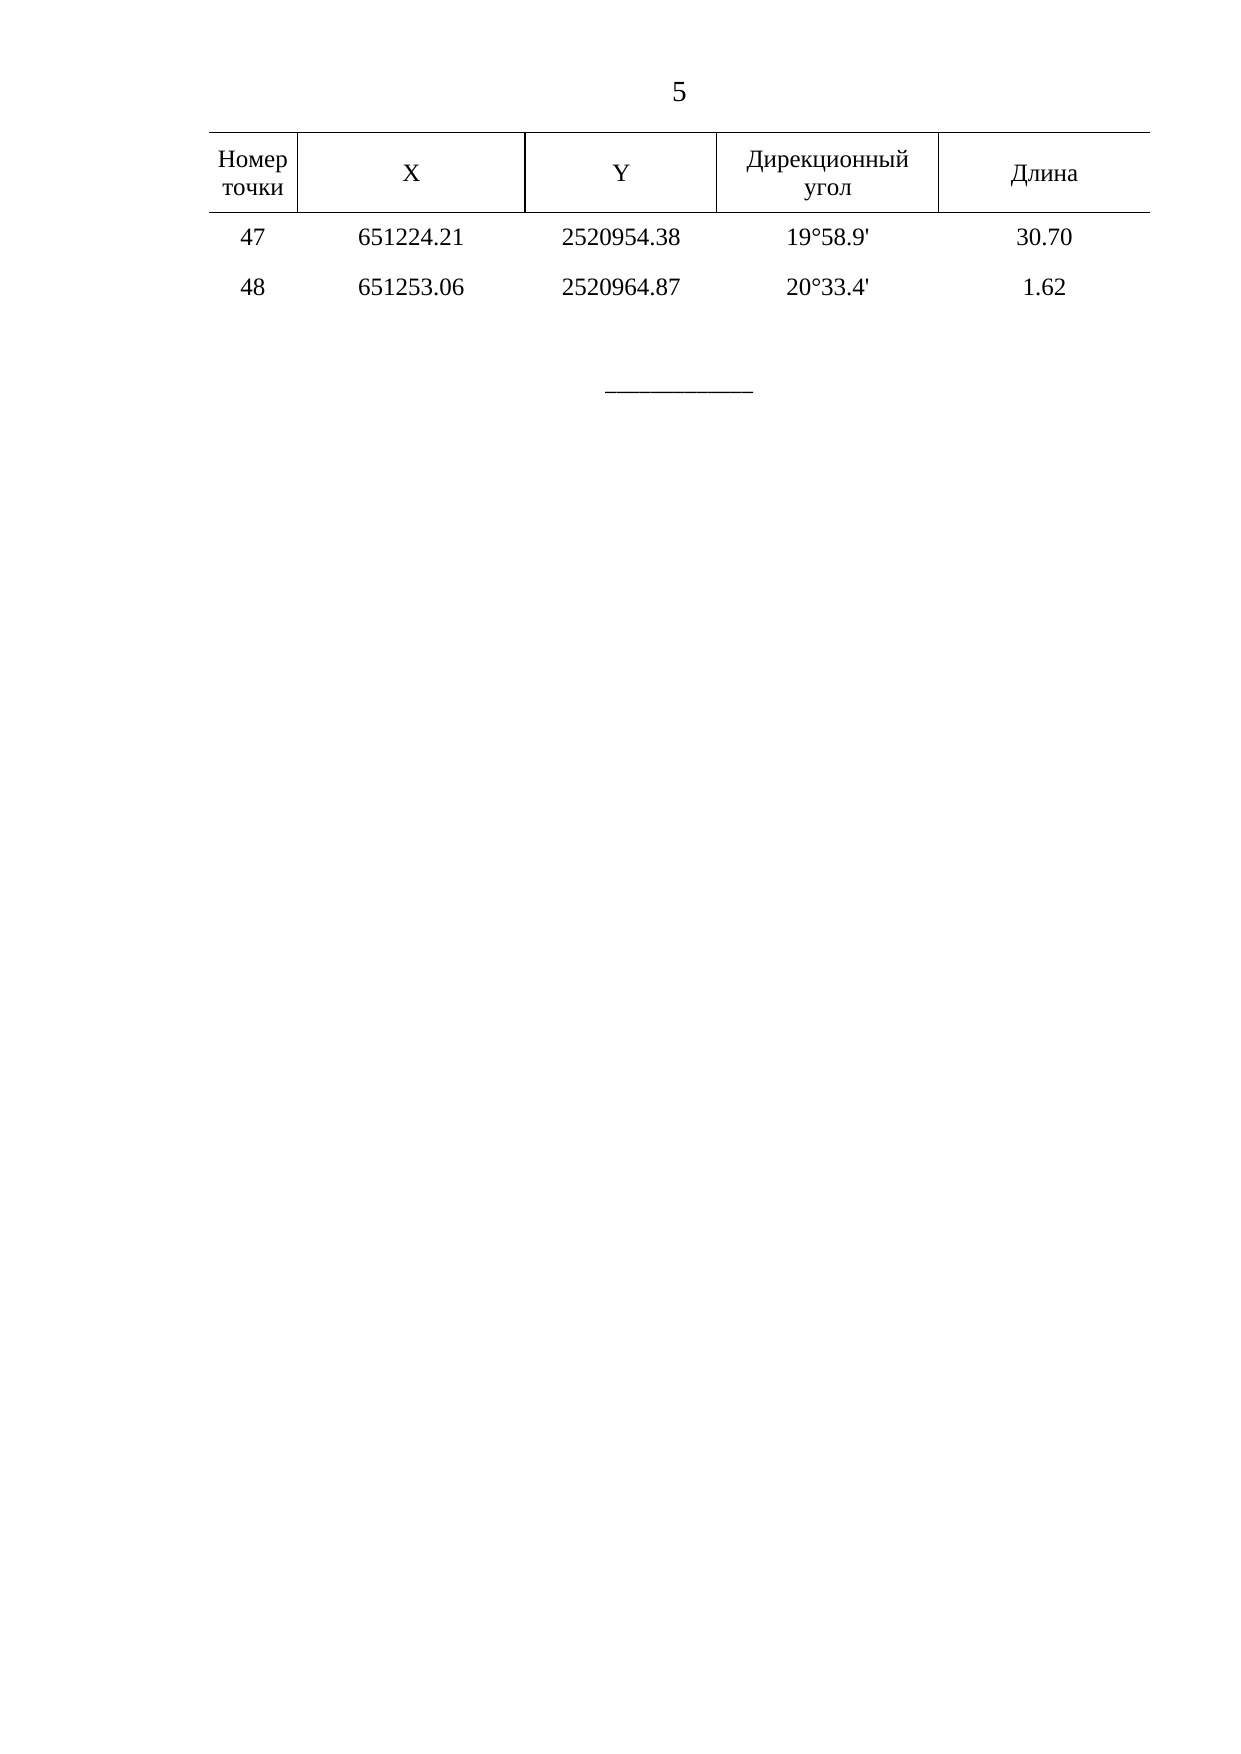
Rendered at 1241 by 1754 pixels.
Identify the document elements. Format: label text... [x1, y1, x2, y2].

table_cell 2520964.87 [525, 262, 717, 312]
table_cell 30.70 [939, 213, 1150, 262]
table_header Y [526, 133, 716, 212]
table_cell 19°58.9' [717, 213, 938, 262]
table_header Длина [939, 133, 1150, 212]
table_cell 1.62 [939, 262, 1150, 312]
table_header X [298, 133, 524, 212]
table_header Номер точки [209, 133, 297, 212]
table_cell 48 [209, 262, 297, 312]
table_cell 2520954.38 [525, 213, 717, 262]
table_header Дирекционный угол [717, 133, 938, 212]
table_cell 651253.06 [297, 262, 525, 312]
table_cell 47 [209, 213, 297, 262]
text _____________ [177, 368, 1181, 396]
table_cell 20°33.4' [717, 262, 938, 312]
table_cell 651224.21 [297, 213, 525, 262]
